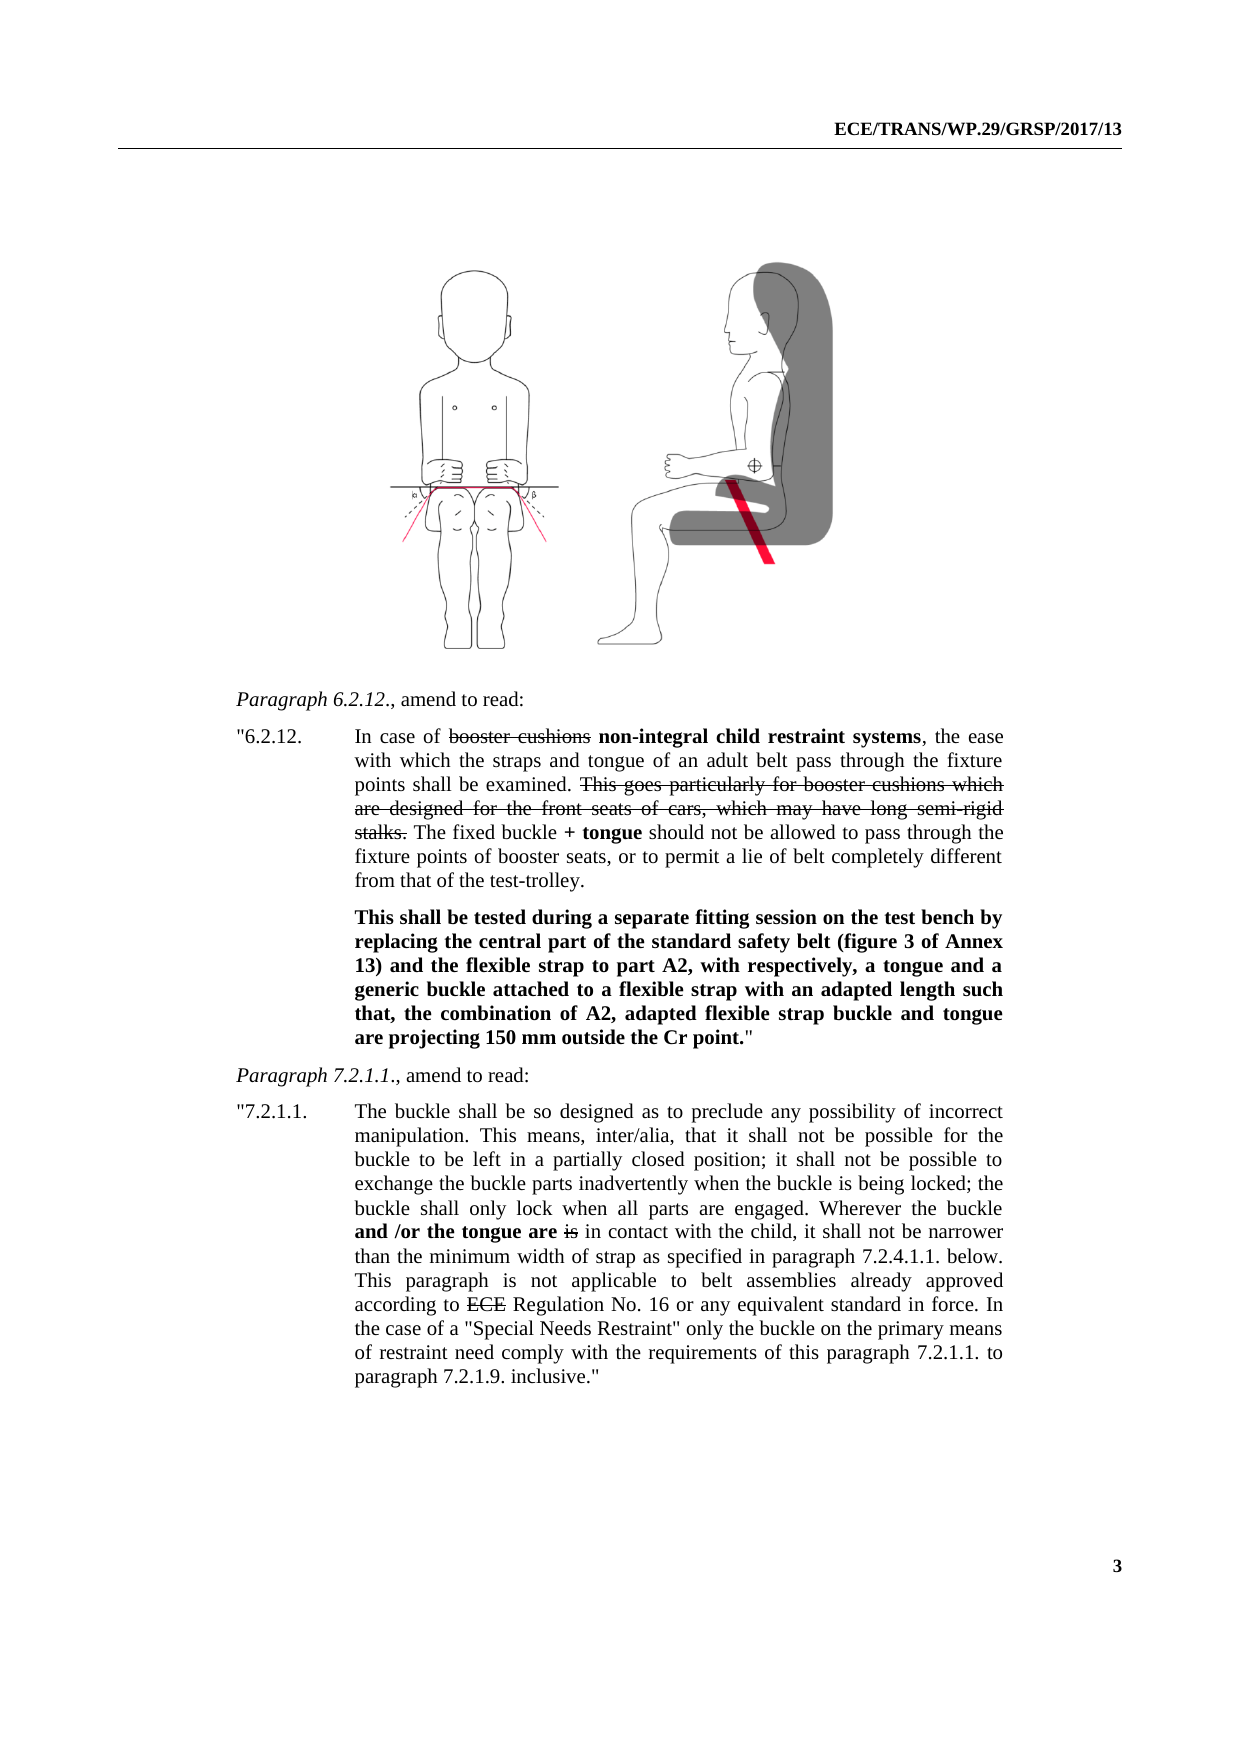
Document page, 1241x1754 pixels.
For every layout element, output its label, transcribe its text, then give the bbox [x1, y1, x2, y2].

text Paragraph 6.2.12., amend to read: [236, 686, 1004, 711]
text "6.2.12. In case of booster cushions non-integral child restraint systems, the ease with which the straps and tongue of an adult belt pass through the fixture points shall be examined. This goes particularly for booster cushions which are designed for the front seats of cars, which may have long semi-rigid stalks. The fixed buckle + tongue should not be allowed to pass through the fixture points of booster seats, or to permit a lie of belt completely different from that of the test-trolley. [236, 724, 1004, 892]
text "7.2.1.1. The buckle shall be so designed as to preclude any possibility of incorrect manipulation. This means, inter/alia, that it shall not be possible for the buckle to be left in a partially closed position; it shall not be possible to exchange the buckle parts inadvertently when the buckle is being locked; the buckle shall only lock when all parts are engaged. Wherever the buckle and /or the tongue are is in contact with the child, it shall not be narrower than the minimum width of strap as specified in paragraph 7.2.4.1.1. below. This paragraph is not applicable to belt assemblies already approved according to ECE Regulation No. 16 or any equivalent standard in force. In the case of a "Special Needs Restraint" only the buckle on the primary means of restraint need comply with the requirements of this paragraph 7.2.1.1. to paragraph 7.2.1.9. inclusive." [236, 1099, 1004, 1388]
text Paragraph 7.2.1.1., amend to read: [236, 1062, 1004, 1087]
picture [361, 214, 927, 674]
text This shall be tested during a separate fitting session on the test bench by replacing the central part of the standard safety belt (figure 3 of Annex 13) and the flexible strap to part A2, with respectively, a tongue and a generic buckle attached to a flexible strap with an adapted length such that, the combination of A2, adapted flexible strap buckle and tongue are projecting 150 mm outside the Cr point." [236, 905, 1004, 1049]
